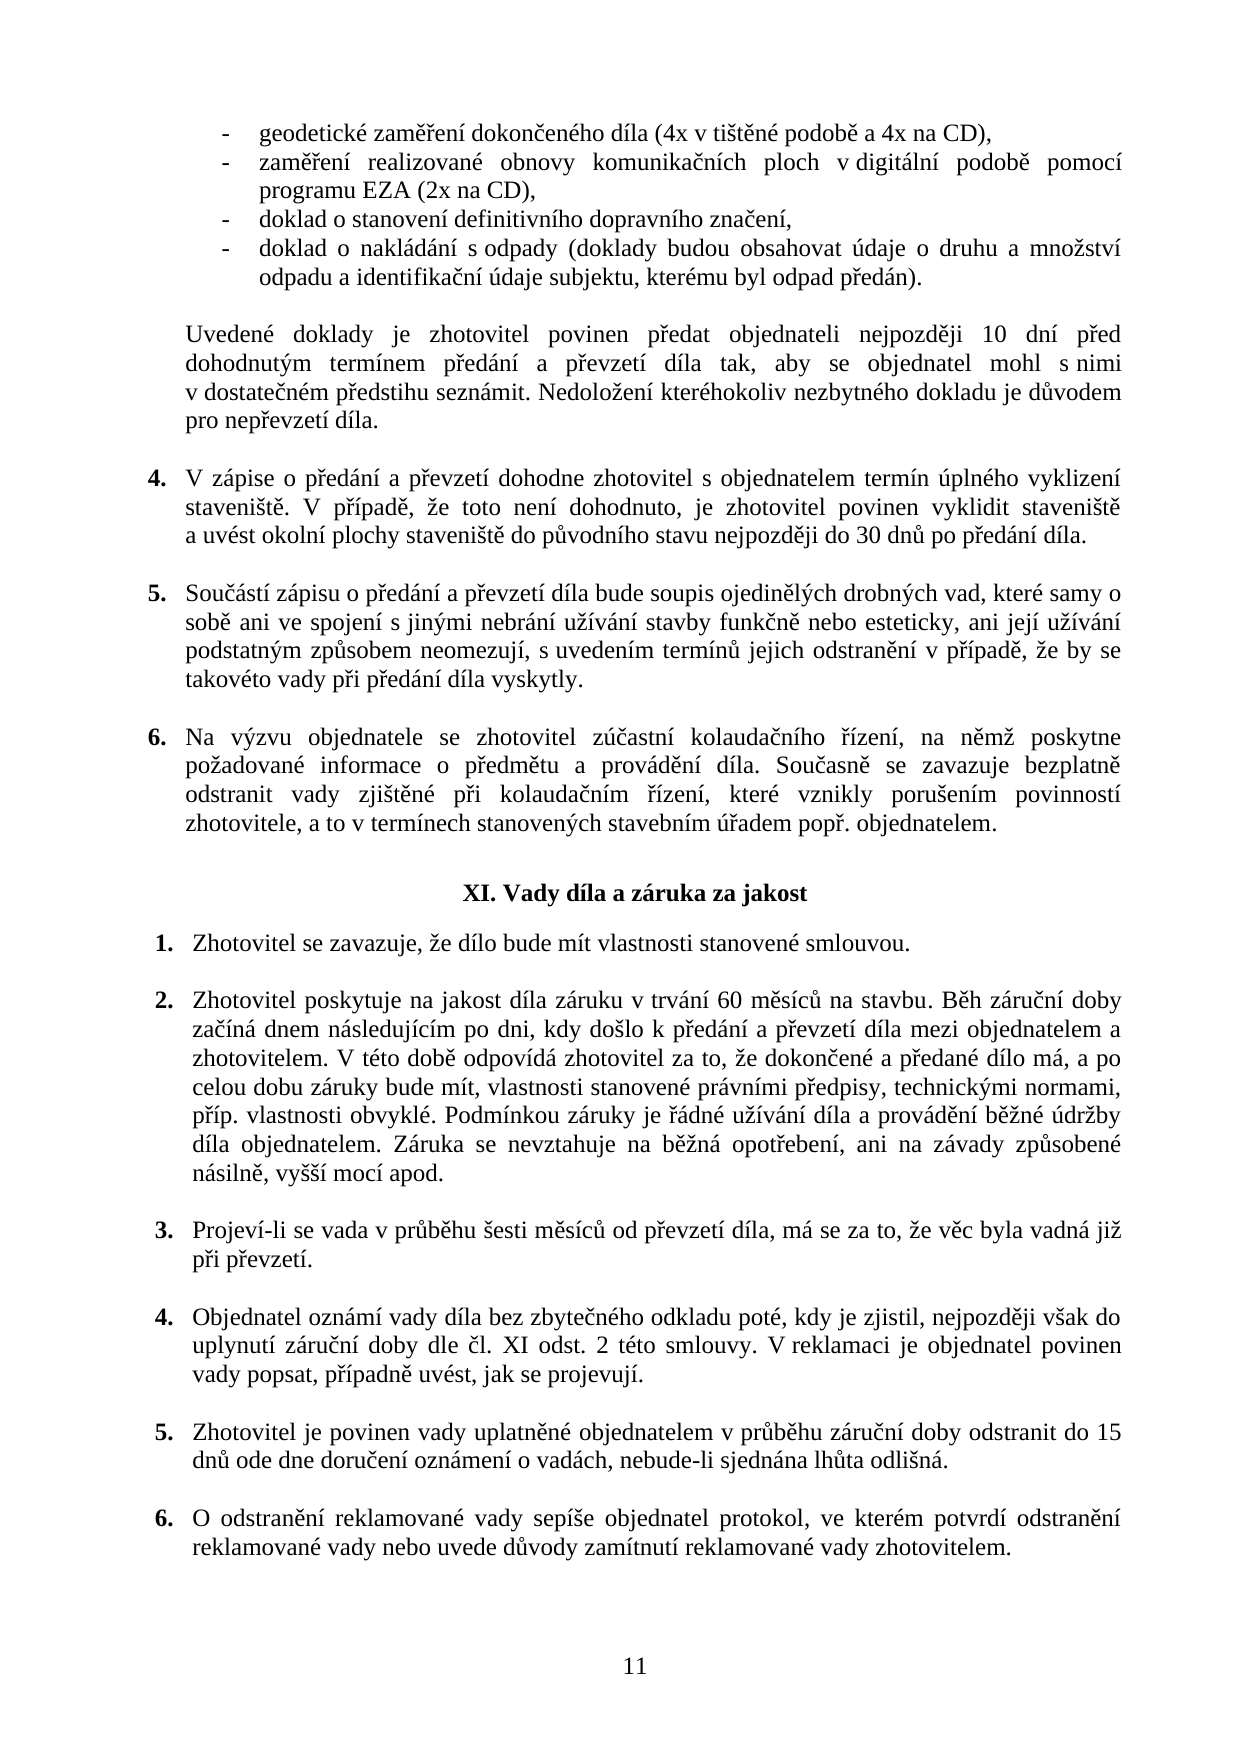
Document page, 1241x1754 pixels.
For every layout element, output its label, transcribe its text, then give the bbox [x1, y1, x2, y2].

list zaměření realizované obnovy komunikačních ploch v digitální podobě pomocí programu EZA (2x na CD), [221, 147, 1122, 204]
list geodetické zaměření dokončeného díla (4x v tištěné podobě a 4x na CD), [221, 118, 1122, 147]
list Projeví-li se vada v průběhu šesti měsíců od převzetí díla, má se za to, že věc byla vadná již při převzetí. [154, 1216, 1122, 1273]
list Objednatel oznámí vady díla bez zbytečného odkladu poté, kdy je zjistil, nejpozději však do uplynutí záruční doby dle čl. XI odst. 2 této smlouvy. V reklamaci je objednatel povinen vady popsat, případně uvést, jak se projevují. [154, 1302, 1122, 1388]
list doklad o nakládání s odpady (doklady budou obsahovat údaje o druhu a množství odpadu a identifikační údaje subjektu, kterému byl odpad předán). [221, 233, 1122, 291]
list doklad o stanovení definitivního dopravního značení, [221, 204, 1122, 233]
list Zhotovitel se zavazuje, že dílo bude mít vlastnosti stanovené smlouvou. [154, 928, 1122, 957]
list Na výzvu objednatele se zhotovitel zúčastní kolaudačního řízení, na němž poskytne požadované informace o předmětu a provádění díla. Současně se zavazuje bezplatně odstranit vady zjištěné při kolaudačním řízení, které vznikly porušením povinností zhotovitele, a to v termínech stanovených stavebním úřadem popř. objednatelem. [148, 722, 1122, 837]
subtitle Vady díla a záruka za jakost [148, 878, 1122, 907]
text Uvedené doklady je zhotovitel povinen předat objednateli nejpozději 10 dní před dohodnutým termínem předání a převzetí díla tak, aby se objednatel mohl s nimi v dostatečném předstihu seznámit. Nedoložení kteréhokoliv nezbytného dokladu je důvodem pro nepřevzetí díla. [185, 319, 1122, 434]
list V zápise o předání a převzetí dohodne zhotovitel s objednatelem termín úplného vyklizení staveniště. V případě, že toto není dohodnuto, je zhotovitel povinen vyklidit staveniště a uvést okolní plochy staveniště do původního stavu nejpozději do 30 dnů po předání díla. [148, 463, 1122, 549]
list Součástí zápisu o předání a převzetí díla bude soupis ojedinělých drobných vad, které samy o sobě ani ve spojení s jinými nebrání užívání stavby funkčně nebo esteticky, ani její užívání podstatným způsobem neomezují, s uvedením termínů jejich odstranění v případě, že by se takovéto vady při předání díla vyskytly. [148, 578, 1122, 693]
list Zhotovitel je povinen vady uplatněné objednatelem v průběhu záruční doby odstranit do 15 dnů ode dne doručení oznámení o vadách, nebude-li sjednána lhůta odlišná. [154, 1417, 1122, 1474]
list Zhotovitel poskytuje na jakost díla záruku v trvání 60 měsíců na stavbu. Běh záruční doby začíná dnem následujícím po dni, kdy došlo k předání a převzetí díla mezi objednatelem a zhotovitelem. V této době odpovídá zhotovitel za to, že dokončené a předané dílo má, a po celou dobu záruky bude mít, vlastnosti stanovené právními předpisy, technickými normami, příp. vlastnosti obvyklé. Podmínkou záruky je řádné užívání díla a provádění běžné údržby díla objednatelem. Záruka se nevztahuje na běžná opotřebení, ani na závady způsobené násilně, vyšší mocí apod. [154, 986, 1122, 1187]
list O odstranění reklamované vady sepíše objednatel protokol, ve kterém potvrdí odstranění reklamované vady nebo uvede důvody zamítnutí reklamované vady zhotovitelem. [154, 1503, 1122, 1561]
